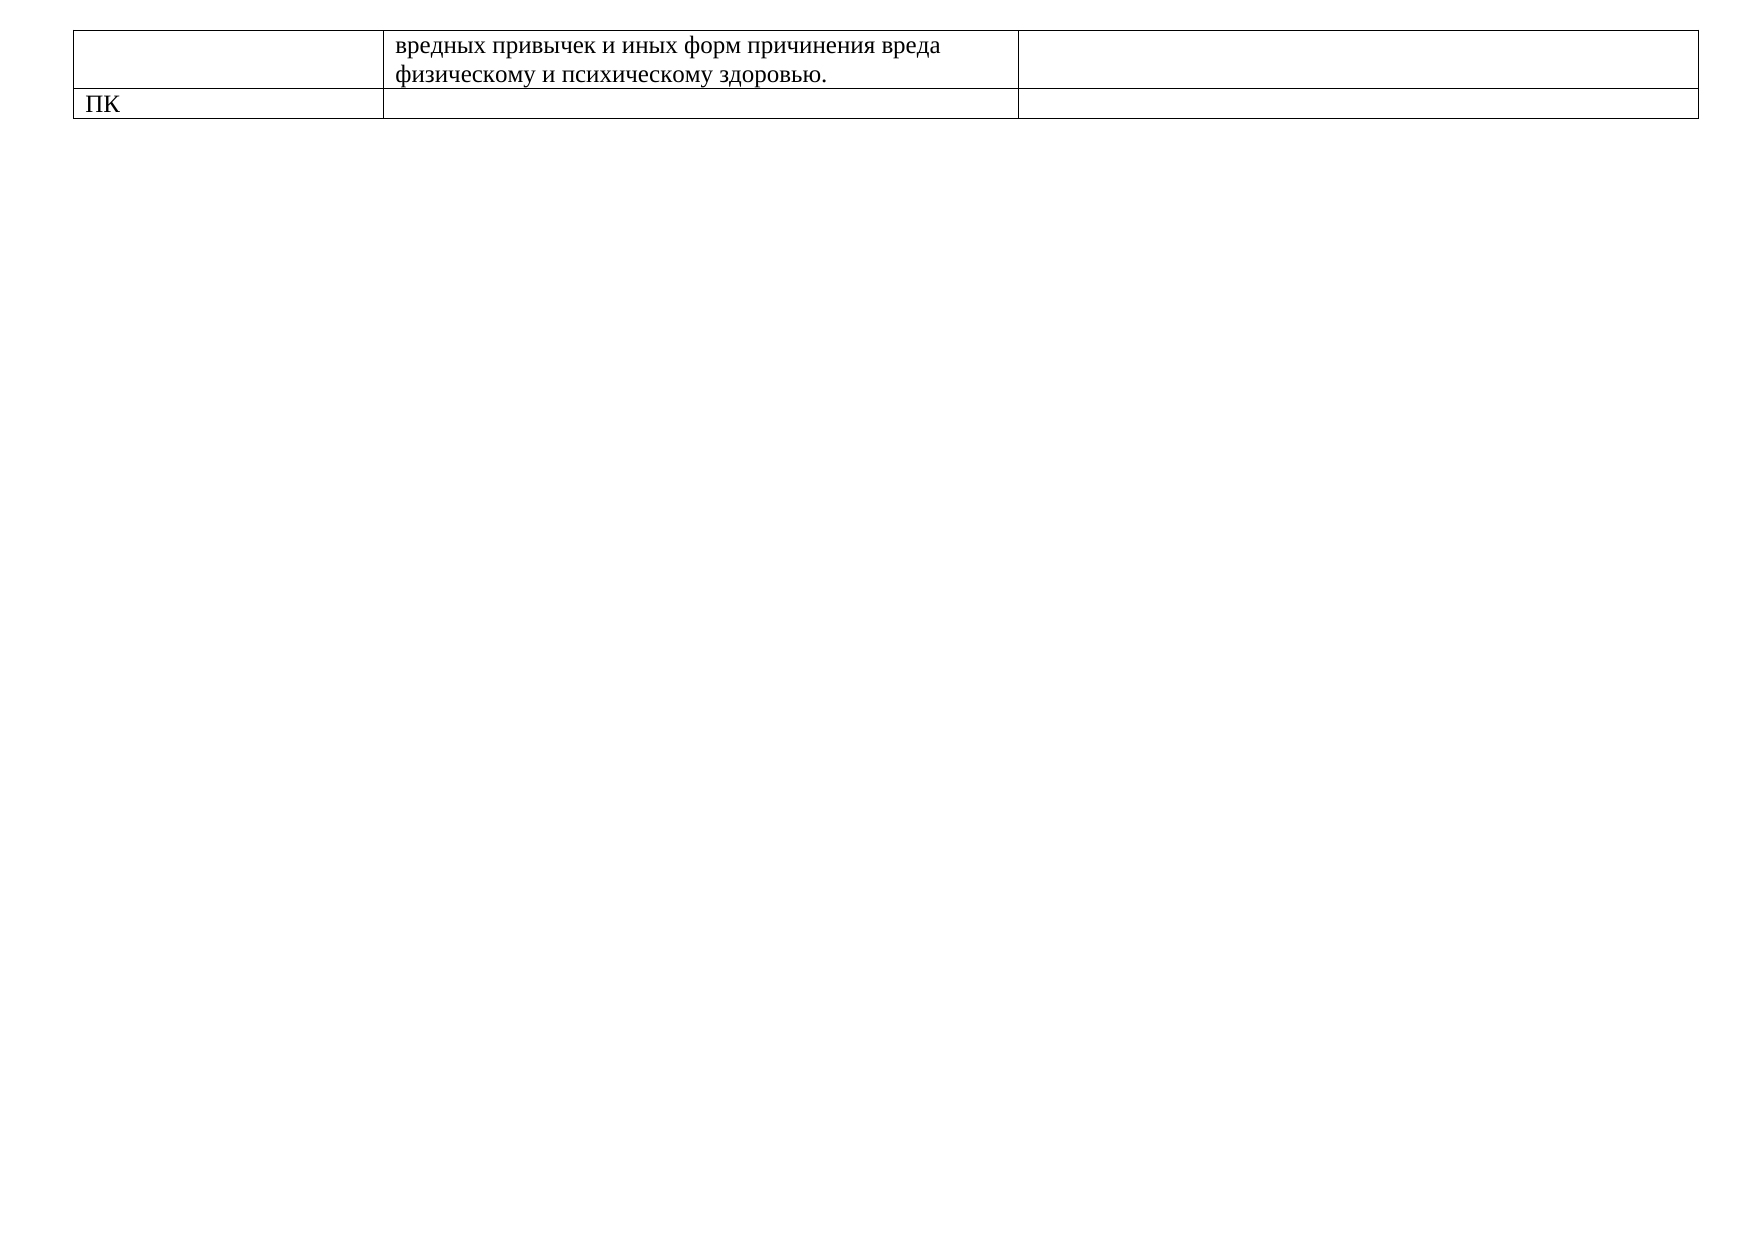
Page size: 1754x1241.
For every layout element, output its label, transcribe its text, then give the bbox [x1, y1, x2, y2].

table_cell [1019, 89, 1698, 118]
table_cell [74, 31, 383, 88]
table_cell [384, 31, 1018, 88]
table_cell [384, 89, 1018, 118]
table_cell ПК [74, 89, 383, 118]
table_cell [1019, 31, 1698, 88]
